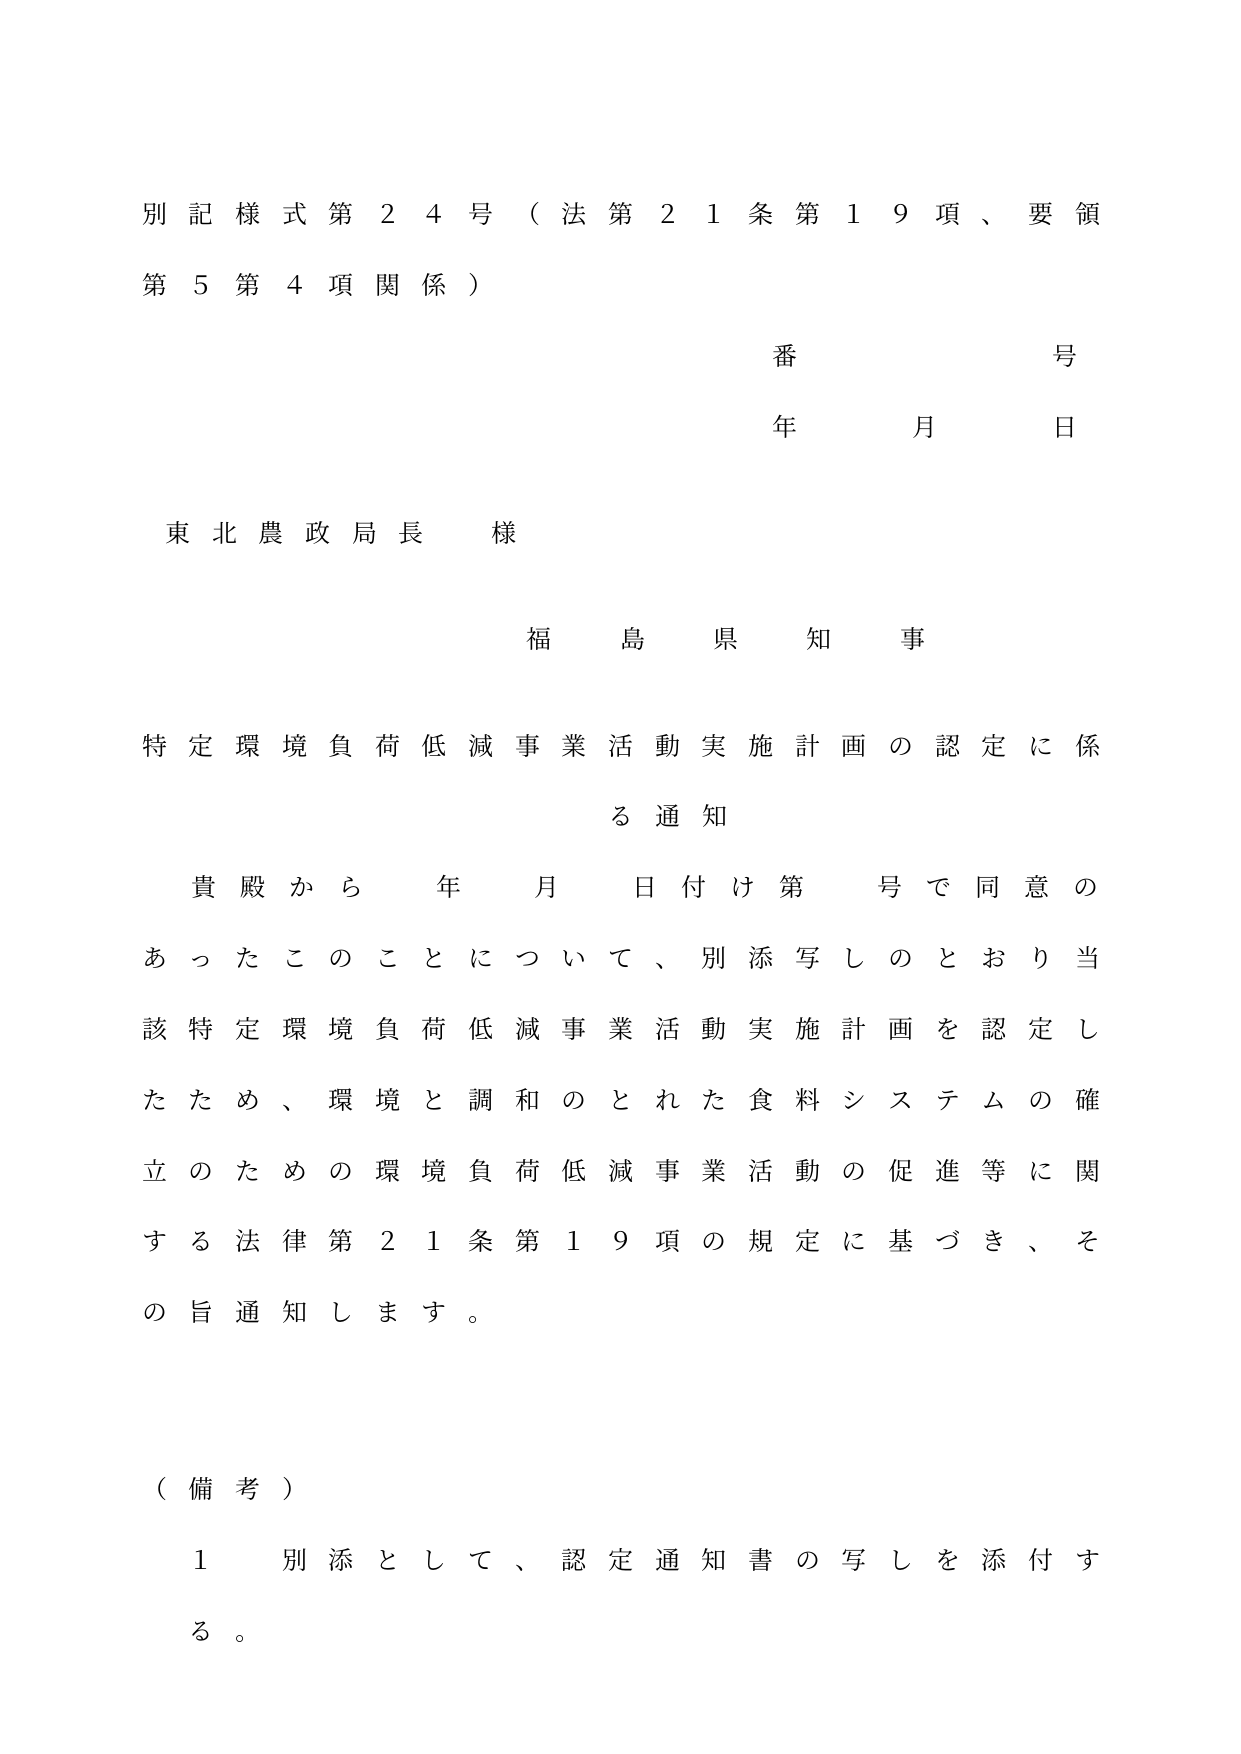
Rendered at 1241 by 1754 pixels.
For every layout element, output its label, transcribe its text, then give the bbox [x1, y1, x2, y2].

text 東北農政局長 様 [142, 496, 1122, 567]
text 別記様式第２４号（法第２１条第１９項、要領第５第４項関係） [142, 177, 1122, 319]
text 特定環境負荷低減事業活動実施計画の認定に係る通知 [142, 709, 1122, 850]
text 貴殿から 年 月 日付け第 号で同意のあったこのことについて、別添写しのとおり当該特定環境負荷低減事業活動実施計画を認定したため、環境と調和のとれた食料システムの確立のための環境負荷低減事業活動の促進等に関する法律第２１条第１９項の規定に基づき、その旨通知します。 [142, 850, 1122, 1346]
text １ 別添として、認定通知書の写しを添付する。 [142, 1523, 1122, 1665]
text 番 号 [142, 319, 1098, 390]
text （備考） [142, 1452, 1122, 1523]
text 年 月 日 [142, 390, 1098, 461]
text 福 島 県 知 事 [142, 602, 946, 673]
